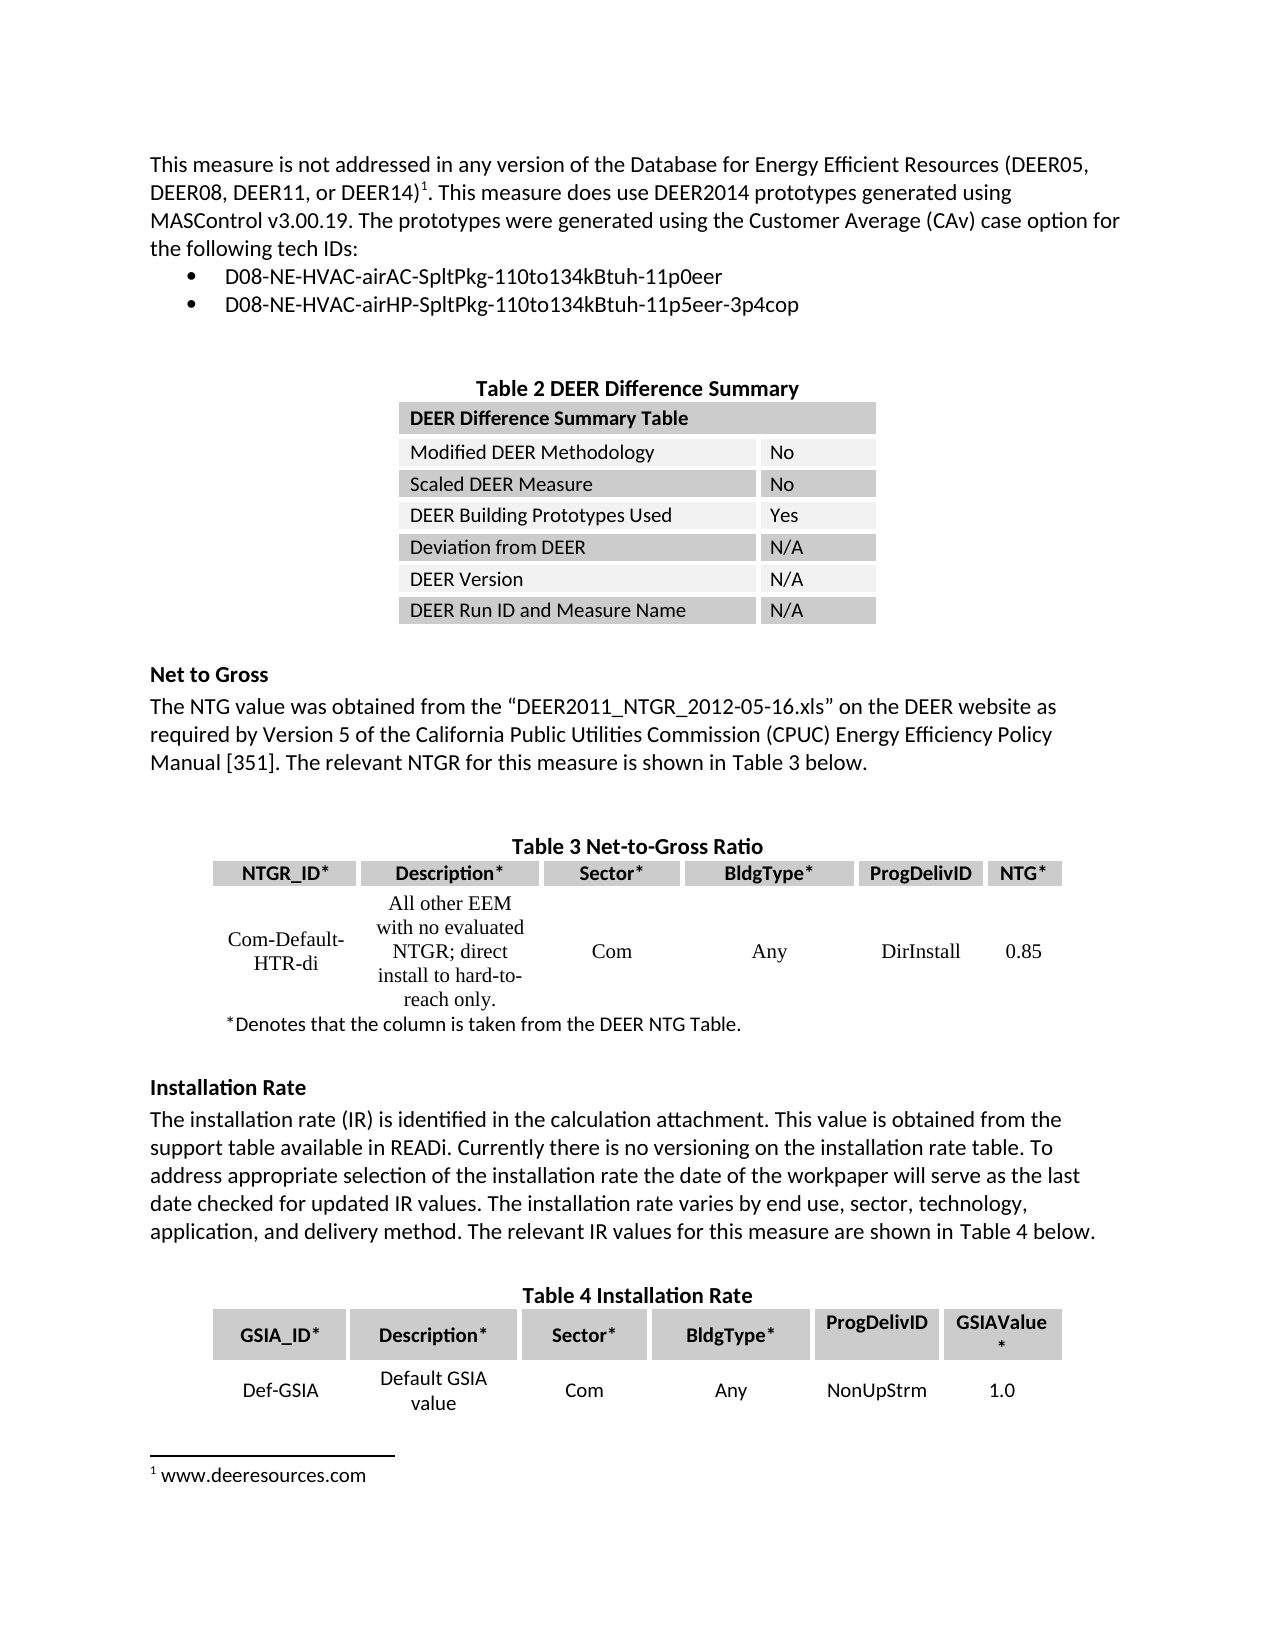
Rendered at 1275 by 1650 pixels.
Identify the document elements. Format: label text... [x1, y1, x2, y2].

table_cell 0.85 [988, 891, 1062, 1011]
table_cell Any [652, 1365, 810, 1416]
text *Denotes that the column is taken from the DEER NTG Table. [150, 1011, 1125, 1036]
table_cell DEER Building Prototypes Used [399, 502, 756, 529]
text The NTG value was obtained from the “DEER2011_NTGR_2012-05-16.xls” on the DEER website as required by Version 5 of the California Public Utilities Commission (CPUC) Energy Efficiency Policy Manual [351]. The relevant NTGR for this measure is shown in Table 3 below. [150, 692, 1125, 776]
text Table 4 Installation Rate [150, 1281, 1125, 1309]
text Table 2 DEER Difference Summary [150, 374, 1125, 402]
table_header Description* [361, 861, 539, 886]
table_header Sector* [522, 1309, 647, 1360]
table_cell N/A [761, 565, 876, 592]
table_cell 1.0 [944, 1365, 1062, 1416]
table_header ProgDelivID [859, 861, 983, 886]
table_cell N/A [761, 597, 876, 624]
table_header GSIA_ID* [213, 1309, 346, 1360]
text Installation Rate [150, 1073, 1125, 1101]
table_cell DEER Version [399, 565, 756, 592]
list D08-NE-HVAC-airAC-SpltPkg-110to134kBtuh-11p0eer [187, 262, 1125, 290]
text This measure is not addressed in any version of the Database for Energy Efficient Resources (DEER05, DEER08, DEER11, or DEER14). This measure does use DEER2014 prototypes generated using MASControl v3.00.19. The prototypes were generated using the Customer Average (CAv) case option for the following tech IDs: [150, 150, 1125, 262]
table_header NTG* [988, 861, 1062, 886]
text Table 3 Net-to-Gross Ratio [150, 832, 1125, 861]
text The installation rate (IR) is identified in the calculation attachment. This value is obtained from the support table available in READi. Currently there is no versioning on the installation rate table. To address appropriate selection of the installation rate the date of the workpaper will serve as the last date checked for updated IR values. The installation rate varies by end use, sector, technology, application, and delivery method. The relevant IR values for this measure are shown in Table 4 below. [150, 1105, 1125, 1245]
list D08-NE-HVAC-airHP-SpltPkg-110to134kBtuh-11p5eer-3p4cop [187, 290, 1125, 318]
table_cell Def-GSIA [213, 1365, 346, 1416]
table_cell Scaled DEER Measure [399, 470, 756, 497]
table_header BldgType* [685, 861, 854, 886]
table_header ProgDelivID [815, 1309, 939, 1360]
table_cell No [761, 470, 876, 497]
table_cell DEER Run ID and Measure Name [399, 597, 756, 624]
table_cell Yes [761, 502, 876, 529]
table_cell Com-Default-HTR-di [213, 891, 356, 1011]
text Net to Gross [150, 660, 1125, 688]
table_header BldgType* [652, 1309, 810, 1360]
table_cell NonUpStrm [815, 1365, 939, 1416]
table_cell Com [544, 891, 680, 1011]
table_cell All other EEM with no evaluated NTGR; direct install to hard-to-reach only. [361, 891, 539, 1011]
table_header NTGR_ID* [213, 861, 356, 886]
table_cell Any [685, 891, 854, 1011]
table_cell N/A [761, 534, 876, 561]
table_cell Default GSIA value [350, 1365, 517, 1416]
table_header DEER Difference Summary Table [399, 402, 876, 434]
table_cell Deviation from DEER [399, 534, 756, 561]
table_cell Com [522, 1365, 647, 1416]
table_header GSIAValue* [944, 1309, 1062, 1360]
table_cell No [761, 439, 876, 466]
table_header Sector* [544, 861, 680, 886]
table_cell Modified DEER Methodology [399, 439, 756, 466]
table_header Description* [350, 1309, 517, 1360]
table_cell DirInstall [859, 891, 983, 1011]
